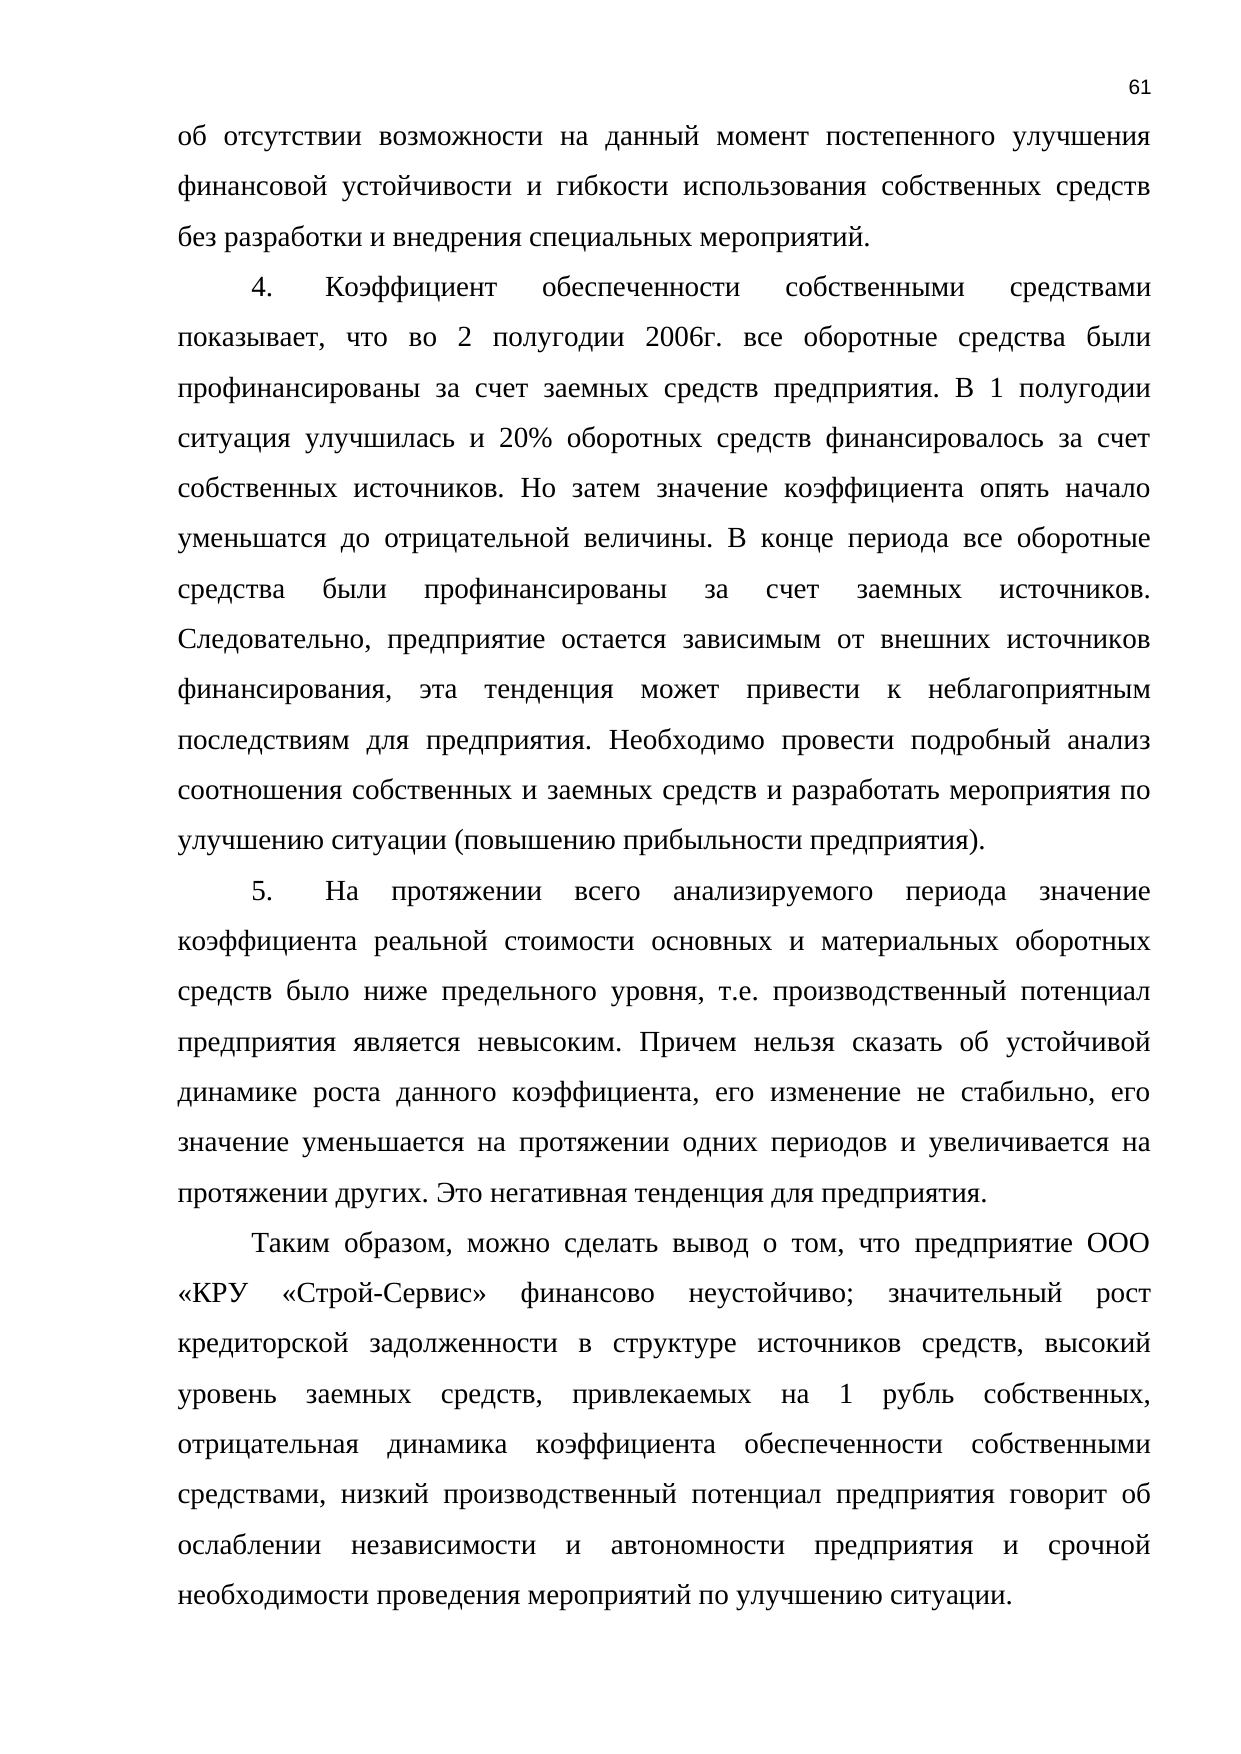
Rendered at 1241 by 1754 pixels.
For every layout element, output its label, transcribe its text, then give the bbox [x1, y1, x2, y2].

list Коэффициент обеспеченности собственными средствами показывает, что во 2 полугодии 2006г. все оборотные средства были профинансированы за счет заемных средств предприятия. В 1 полугодии ситуация улучшилась и 20% оборотных средств финансировалось за счет собственных источников. Но затем значение коэффициента опять начало уменьшатся до отрицательной величины. В конце периода все оборотные средства были профинансированы за счет заемных источников. Следовательно, предприятие остается зависимым от внешних источников финансирования, эта тенденция может привести к неблагоприятным последствиям для предприятия. Необходимо провести подробный анализ соотношения собственных и заемных средств и разработать мероприятия по улучшению ситуации (повышению прибыльности предприятия). [177, 269, 1152, 856]
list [177, 118, 1152, 252]
list На протяжении всего анализируемого периода значение коэффициента реальной стоимости основных и материальных оборотных средств было ниже предельного уровня, т.е. производственный потенциал предприятия является невысоким. Причем нельзя сказать об устойчивой динамике роста данного коэффициента, его изменение не стабильно, его значение уменьшается на протяжении одних периодов и увеличивается на протяжении других. Это негативная тенденция для предприятия. [177, 873, 1152, 1208]
text Таким образом, можно сделать вывод о том, что предприятие ООО «КРУ «Строй-Сервис» финансово неустойчиво; значительный рост кредиторской задолженности в структуре источников средств, высокий уровень заемных средств, привлекаемых на 1 рубль собственных, отрицательная динамика коэффициента обеспеченности собственными средствами, низкий производственный потенциал предприятия говорит об ослаблении независимости и автономности предприятия и срочной необходимости проведения мероприятий по улучшению ситуации. [177, 1225, 1152, 1611]
